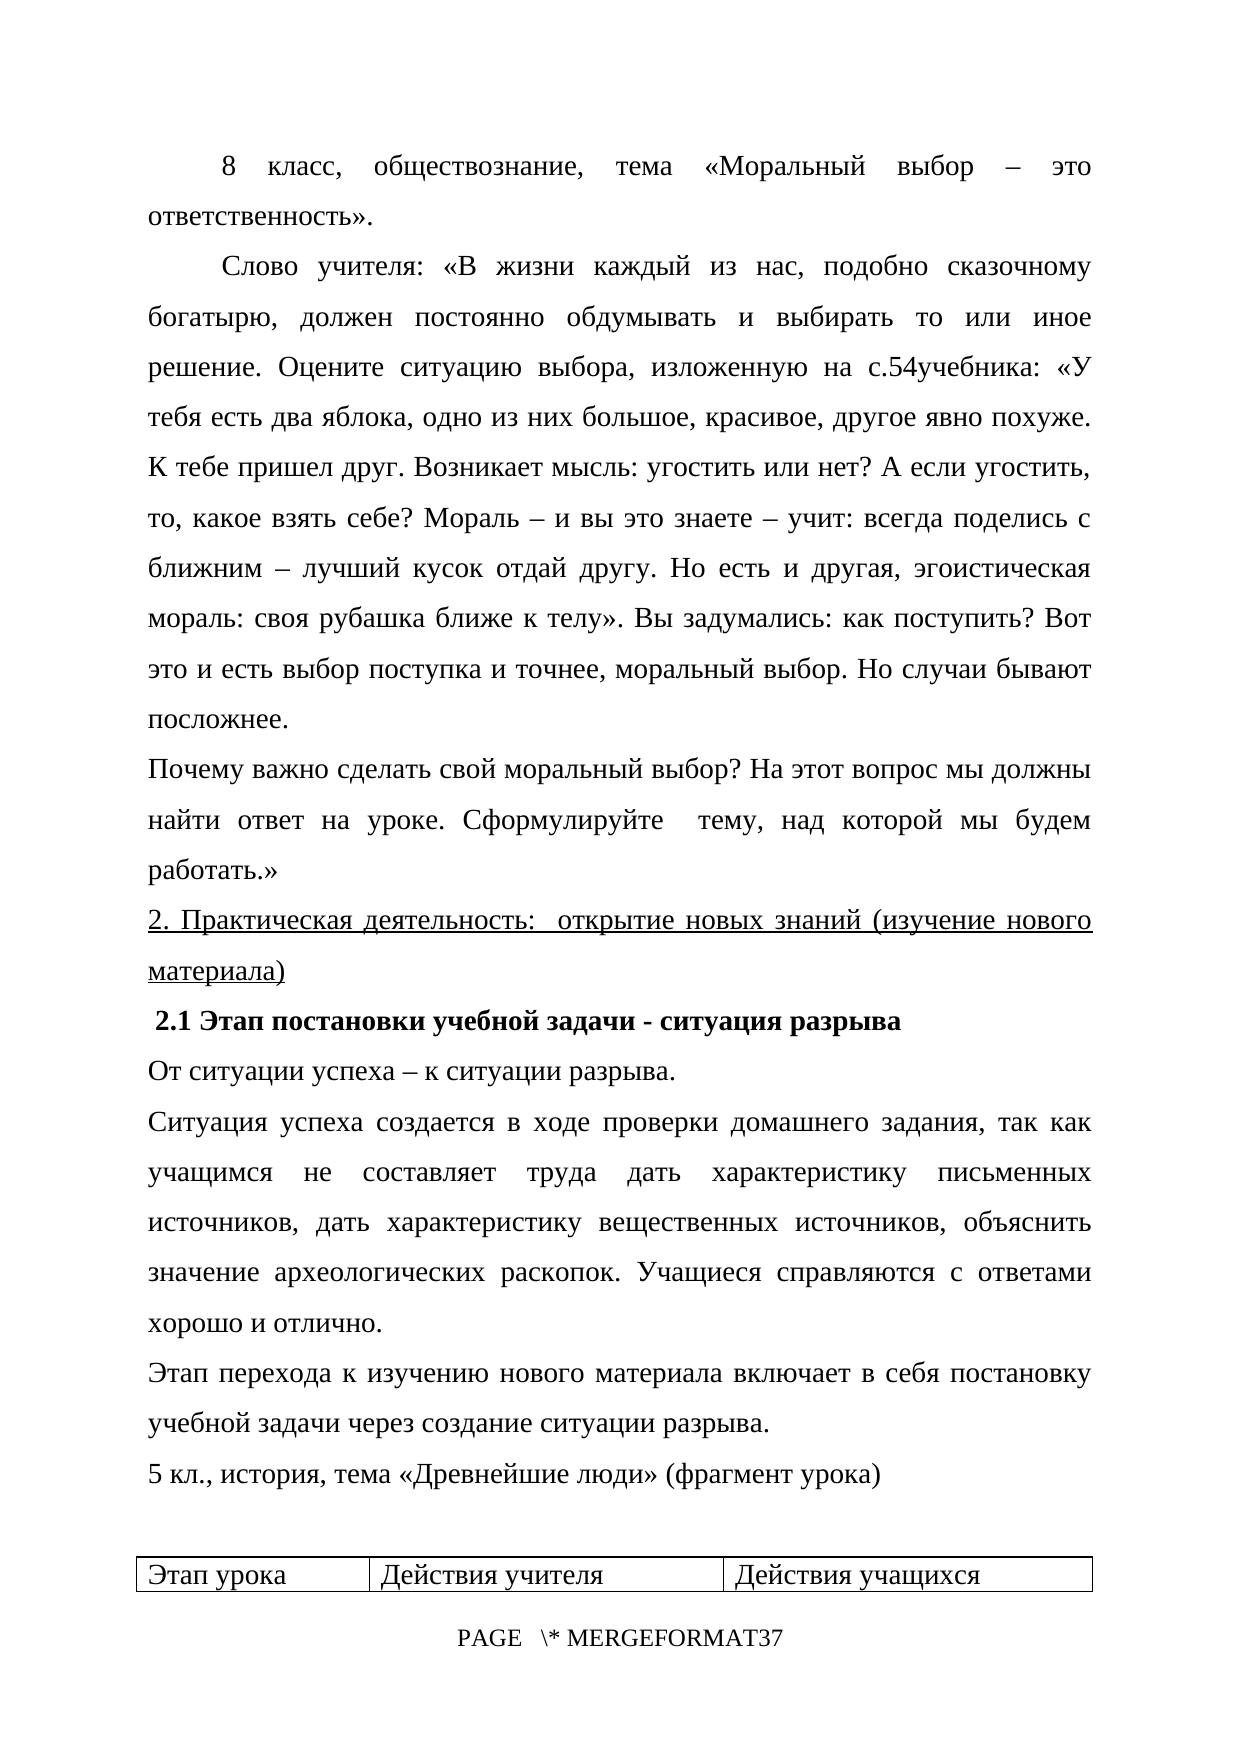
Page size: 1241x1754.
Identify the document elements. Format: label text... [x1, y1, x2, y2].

table_header Действия учителя [370, 1558, 723, 1591]
table_header Этап урока [137, 1558, 369, 1591]
text Почему важно сделать свой моральный выбор? На этот вопрос мы должны найти ответ на уроке. Сформулируйте тему, над которой мы будем работать.» [148, 751, 1092, 886]
text 8 класс, обществознание, тема «Моральный выбор – это ответственность». [148, 148, 1092, 232]
text Ситуация успеха создается в ходе проверки домашнего задания, так как учащимся не составляет труда дать характеристику письменных источников, дать характеристику вещественных источников, объяснить значение археологических раскопок. Учащиеся справляются с ответами хорошо и отлично. [148, 1104, 1092, 1338]
text 5 кл., история, тема «Древнейшие люди» (фрагмент урока) [148, 1456, 1092, 1489]
text Слово учителя: «В жизни каждый из нас, подобно сказочному богатырю, должен постоянно обдумывать и выбирать то или иное решение. Оцените ситуацию выбора, изложенную на с.54учебника: «У тебя есть два яблока, одно из них большое, красивое, другое явно похуже. К тебе пришел друг. Возникает мысль: угостить или нет? А если угостить, то, какое взять себе? Мораль – и вы это знаете – учит: всегда поделись с ближним – лучший кусок отдай другу. Но есть и другая, эгоистическая мораль: своя рубашка ближе к телу». Вы задумались: как поступить? Вот это и есть выбор поступка и точнее, моральный выбор. Но случаи бывают посложнее. [148, 248, 1092, 735]
text 2. Практическая деятельность: открытие новых знаний (изучение нового материала) [148, 902, 1092, 931]
text От ситуации успеха – к ситуации разрыва. [148, 1053, 1092, 1087]
table_header Действия учащихся [724, 1558, 1092, 1591]
text Этап перехода к изучению нового материала включает в себя постановку учебной задачи через создание ситуации разрыва. [148, 1355, 1092, 1439]
text 2.1 Этап постановки учебной задачи - ситуация разрыва [148, 1003, 1092, 1037]
text 2. Практическая деятельность: открытие новых знаний (изучение нового материала) [148, 933, 1092, 986]
